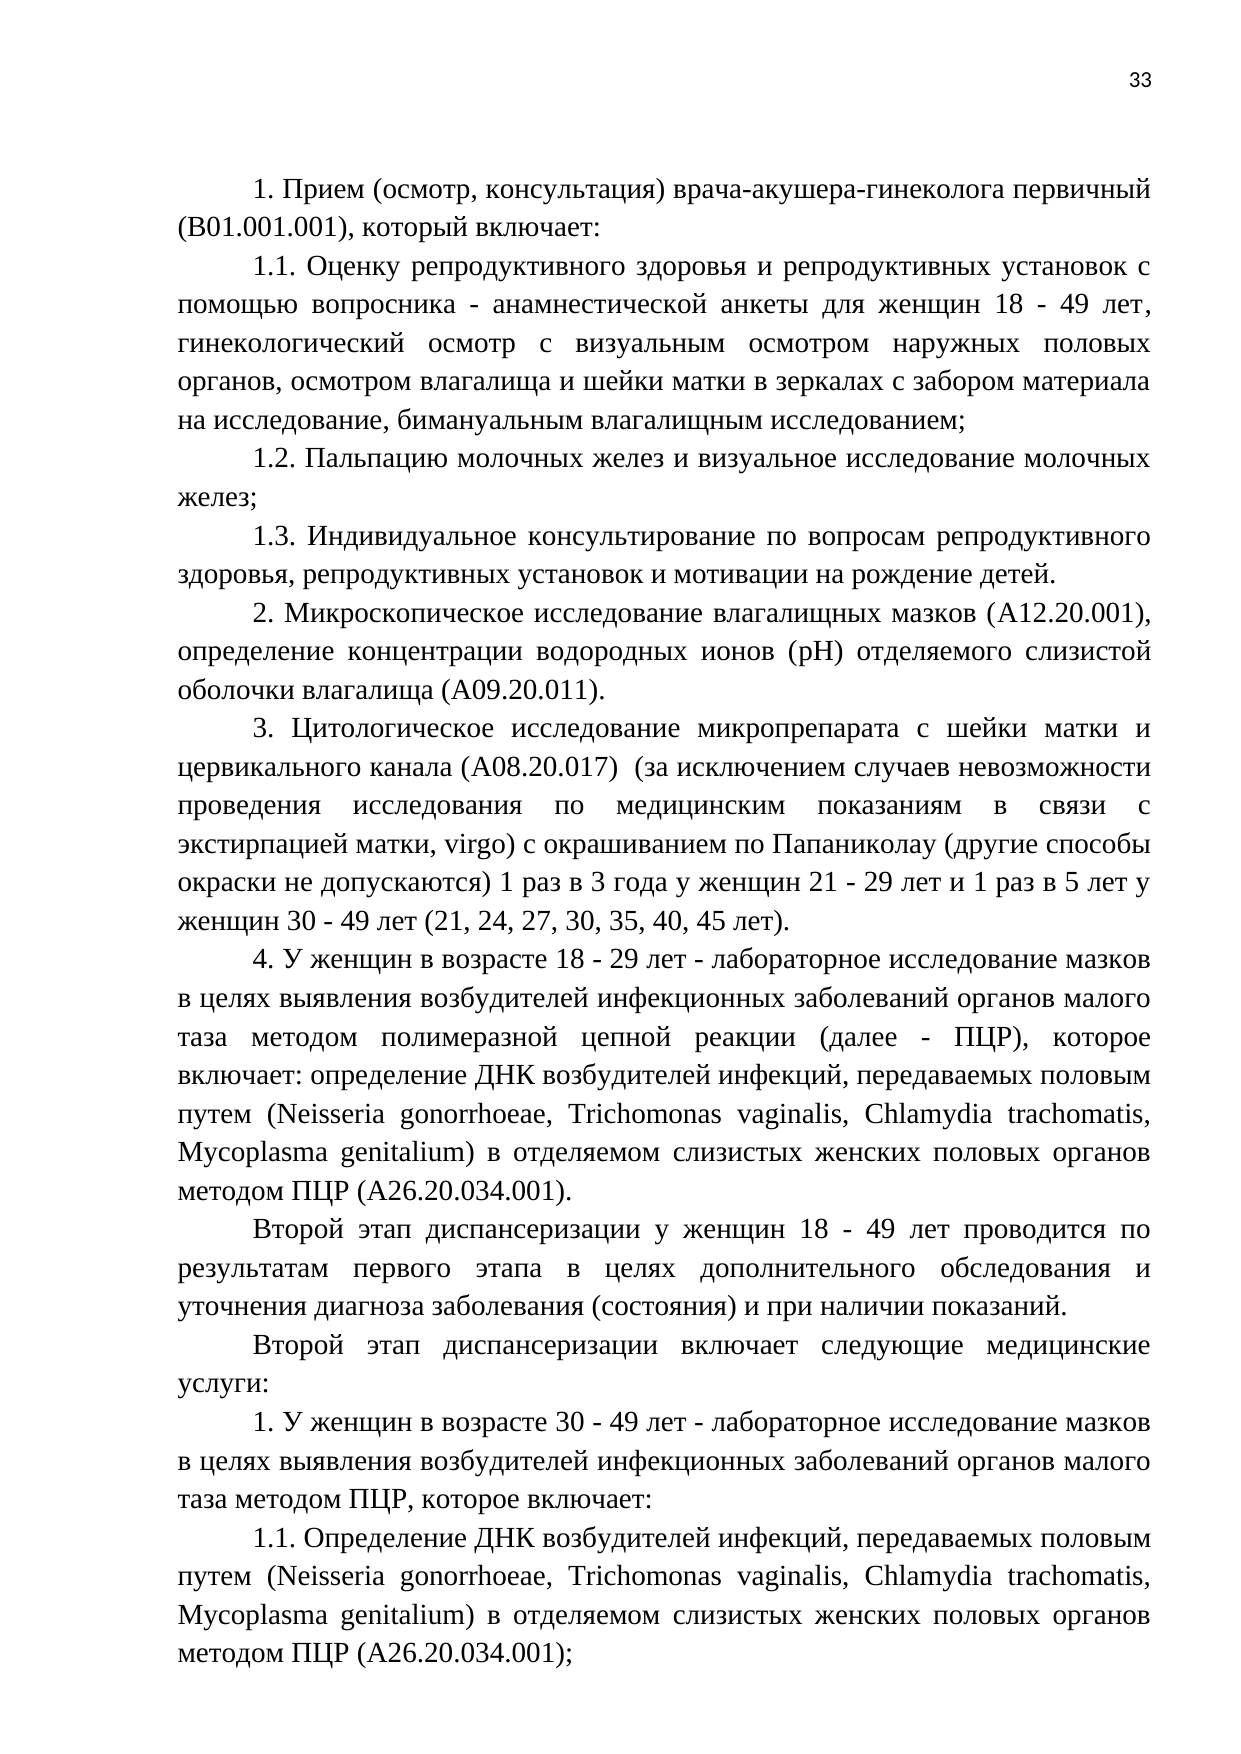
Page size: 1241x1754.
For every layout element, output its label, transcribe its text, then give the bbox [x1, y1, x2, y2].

text 1. Прием (осмотр, консультация) врача-акушера-гинеколога первичный (B01.001.001), который включает: [177, 171, 1152, 243]
text 1.3. Индивидуальное консультирование по вопросам репродуктивного здоровья, репродуктивных установок и мотивации на рождение детей. [177, 518, 1152, 590]
text Второй этап диспансеризации у женщин 18 - 49 лет проводится по результатам первого этапа в целях дополнительного обследования и уточнения диагноза заболевания (состояния) и при наличии показаний. [177, 1211, 1152, 1322]
text 1.1. Оценку репродуктивного здоровья и репродуктивных установок с помощью вопросника - анамнестической анкеты для женщин 18 - 49 лет, гинекологический осмотр с визуальным осмотром наружных половых органов, осмотром влагалища и шейки матки в зеркалах с забором материала на исследование, бимануальным влагалищным исследованием; [177, 248, 1152, 436]
text 3. Цитологическое исследование микропрепарата с шейки матки и цервикального канала (A08.20.017) (за исключением случаев невозможности проведения исследования по медицинским показаниям в связи с экстирпацией матки, virgo) с окрашиванием по Папаниколау (другие способы окраски не допускаются) 1 раз в 3 года у женщин 21 - 29 лет и 1 раз в 5 лет у женщин 30 - 49 лет (21, 24, 27, 30, 35, 40, 45 лет). [177, 710, 1152, 937]
text 1. У женщин в возрасте 30 - 49 лет - лабораторное исследование мазков в целях выявления возбудителей инфекционных заболеваний органов малого таза методом ПЦР, которое включает: [177, 1404, 1152, 1515]
text 1.1. Определение ДНК возбудителей инфекций, передаваемых половым путем (Neisseria gonorrhoeae, Trichomonas vaginalis, Chlamydia trachomatis, Mycoplasma genitalium) в отделяемом слизистых женских половых органов методом ПЦР (A26.20.034.001); [177, 1520, 1152, 1669]
text 4. У женщин в возрасте 18 - 29 лет - лабораторное исследование мазков в целях выявления возбудителей инфекционных заболеваний органов малого таза методом полимеразной цепной реакции (далее - ПЦР), которое включает: определение ДНК возбудителей инфекций, передаваемых половым путем (Neisseria gonorrhoeae, Trichomonas vaginalis, Chlamydia trachomatis, Mycoplasma genitalium) в отделяемом слизистых женских половых органов методом ПЦР (A26.20.034.001). [177, 942, 1152, 1206]
text 1.2. Пальпацию молочных желез и визуальное исследование молочных желез; [177, 441, 1152, 513]
text 2. Микроскопическое исследование влагалищных мазков (A12.20.001), определение концентрации водородных ионов (pH) отделяемого слизистой оболочки влагалища (А09.20.011). [177, 595, 1152, 705]
text Второй этап диспансеризации включает следующие медицинские услуги: [177, 1327, 1152, 1399]
